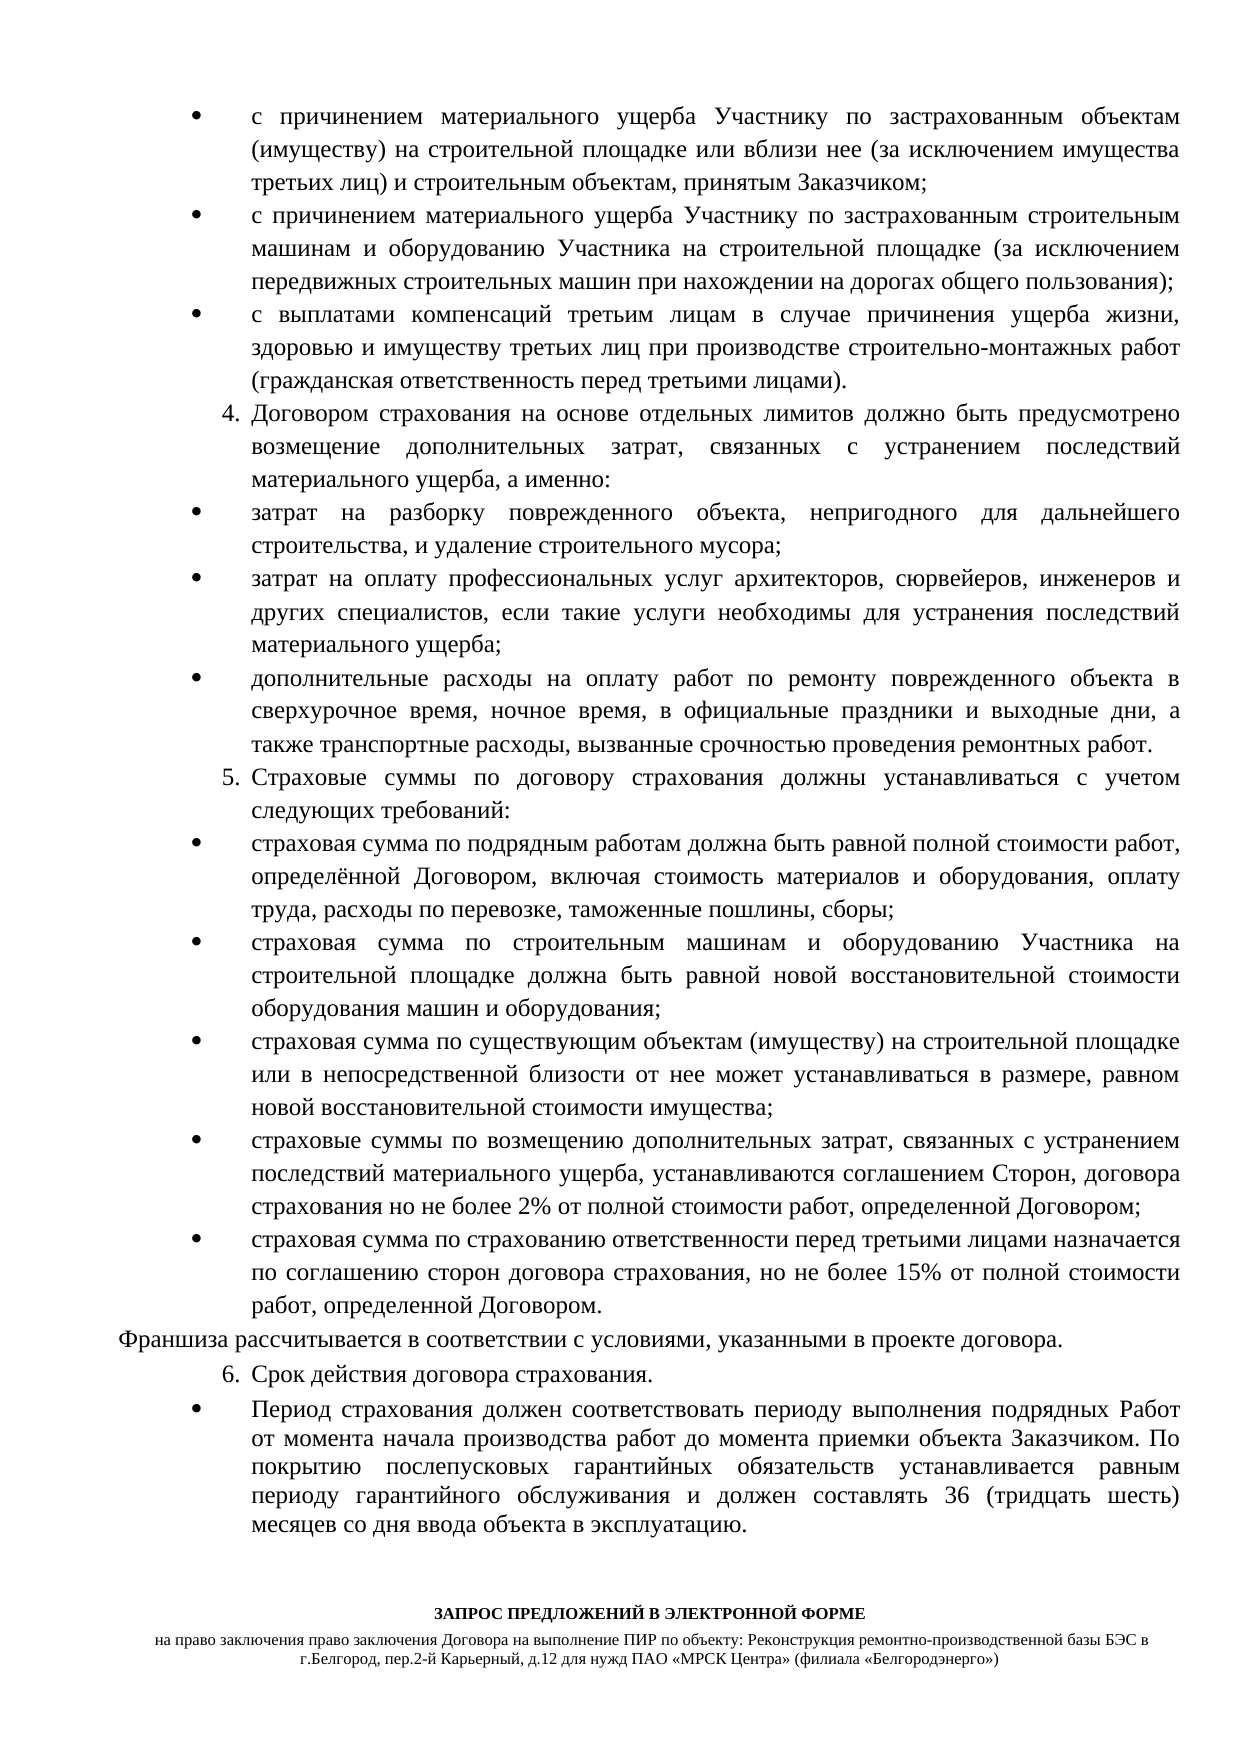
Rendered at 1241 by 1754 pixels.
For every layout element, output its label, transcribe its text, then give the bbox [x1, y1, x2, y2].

list страховая сумма по строительным машинам и оборудованию Участника на строительной площадке должна быть равной новой восстановительной стоимости оборудования машин и оборудования; [192, 927, 1181, 1022]
list затрат на оплату профессиональных услуг архитекторов, сюрвейеров, инженеров и других специалистов, если такие услуги необходимы для устранения последствий материального ущерба; [192, 563, 1181, 658]
list затрат на разборку поврежденного объекта, непригодного для дальнейшего строительства, и удаление строительного мусора; [192, 497, 1181, 559]
list Период страхования должен соответствовать периоду выполнения подрядных Работ от момента начала производства работ до момента приемки объекта Заказчиком. По покрытию послепусковых гарантийных обязательств устанавливается равным периоду гарантийного обслуживания и должен составлять 36 (тридцать шесть) месяцев со дня ввода объекта в эксплуатацию. [192, 1394, 1181, 1538]
list с причинением материального ущерба Участнику по застрахованным объектам (имуществу) на строительной площадке или вблизи нее (за исключением имущества третьих лиц) и строительным объектам, принятым Заказчиком; [192, 101, 1181, 196]
list страховая сумма по страхованию ответственности перед третьими лицами назначается по соглашению сторон договора страхования, но не более 15% от полной стоимости работ, определенной Договором. [192, 1224, 1181, 1319]
list страховые суммы по возмещению дополнительных затрат, связанных с устранением последствий материального ущерба, устанавливаются соглашением Сторон, договора страхования но не более 2% от полной стоимости работ, определенной Договором; [192, 1125, 1181, 1220]
list Договором страхования на основе отдельных лимитов должно быть предусмотрено возмещение дополнительных затрат, связанных с устранением последствий материального ущерба, а именно: [222, 398, 1181, 493]
list страховая сумма по подрядным работам должна быть равной полной стоимости работ, определённой Договором, включая стоимость материалов и оборудования, оплату труда, расходы по перевозке, таможенные пошлины, сборы; [192, 828, 1181, 922]
list Срок действия договора страхования. [222, 1359, 1181, 1388]
list Страховые суммы по договору страхования должны устанавливаться с учетом следующих требований: [222, 762, 1181, 823]
list страховая сумма по существующим объектам (имуществу) на строительной площадке или в непосредственной близости от нее может устанавливаться в размере, равном новой восстановительной стоимости имущества; [192, 1026, 1181, 1121]
list с причинением материального ущерба Участнику по застрахованным строительным машинам и оборудованию Участника на строительной площадке (за исключением передвижных строительных машин при нахождении на дорогах общего пользования); [192, 200, 1181, 295]
list с выплатами компенсаций третьим лицам в случае причинения ущерба жизни, здоровью и имуществу третьих лиц при производстве строительно-монтажных работ (гражданская ответственность перед третьими лицами). [192, 299, 1181, 394]
text Франшиза рассчитывается в соответствии с условиями, указанными в проекте договора. [118, 1324, 1181, 1353]
list дополнительные расходы на оплату работ по ремонту поврежденного объекта в сверхурочное время, ночное время, в официальные праздники и выходные дни, а также транспортные расходы, вызванные срочностью проведения ремонтных работ. [192, 663, 1181, 757]
